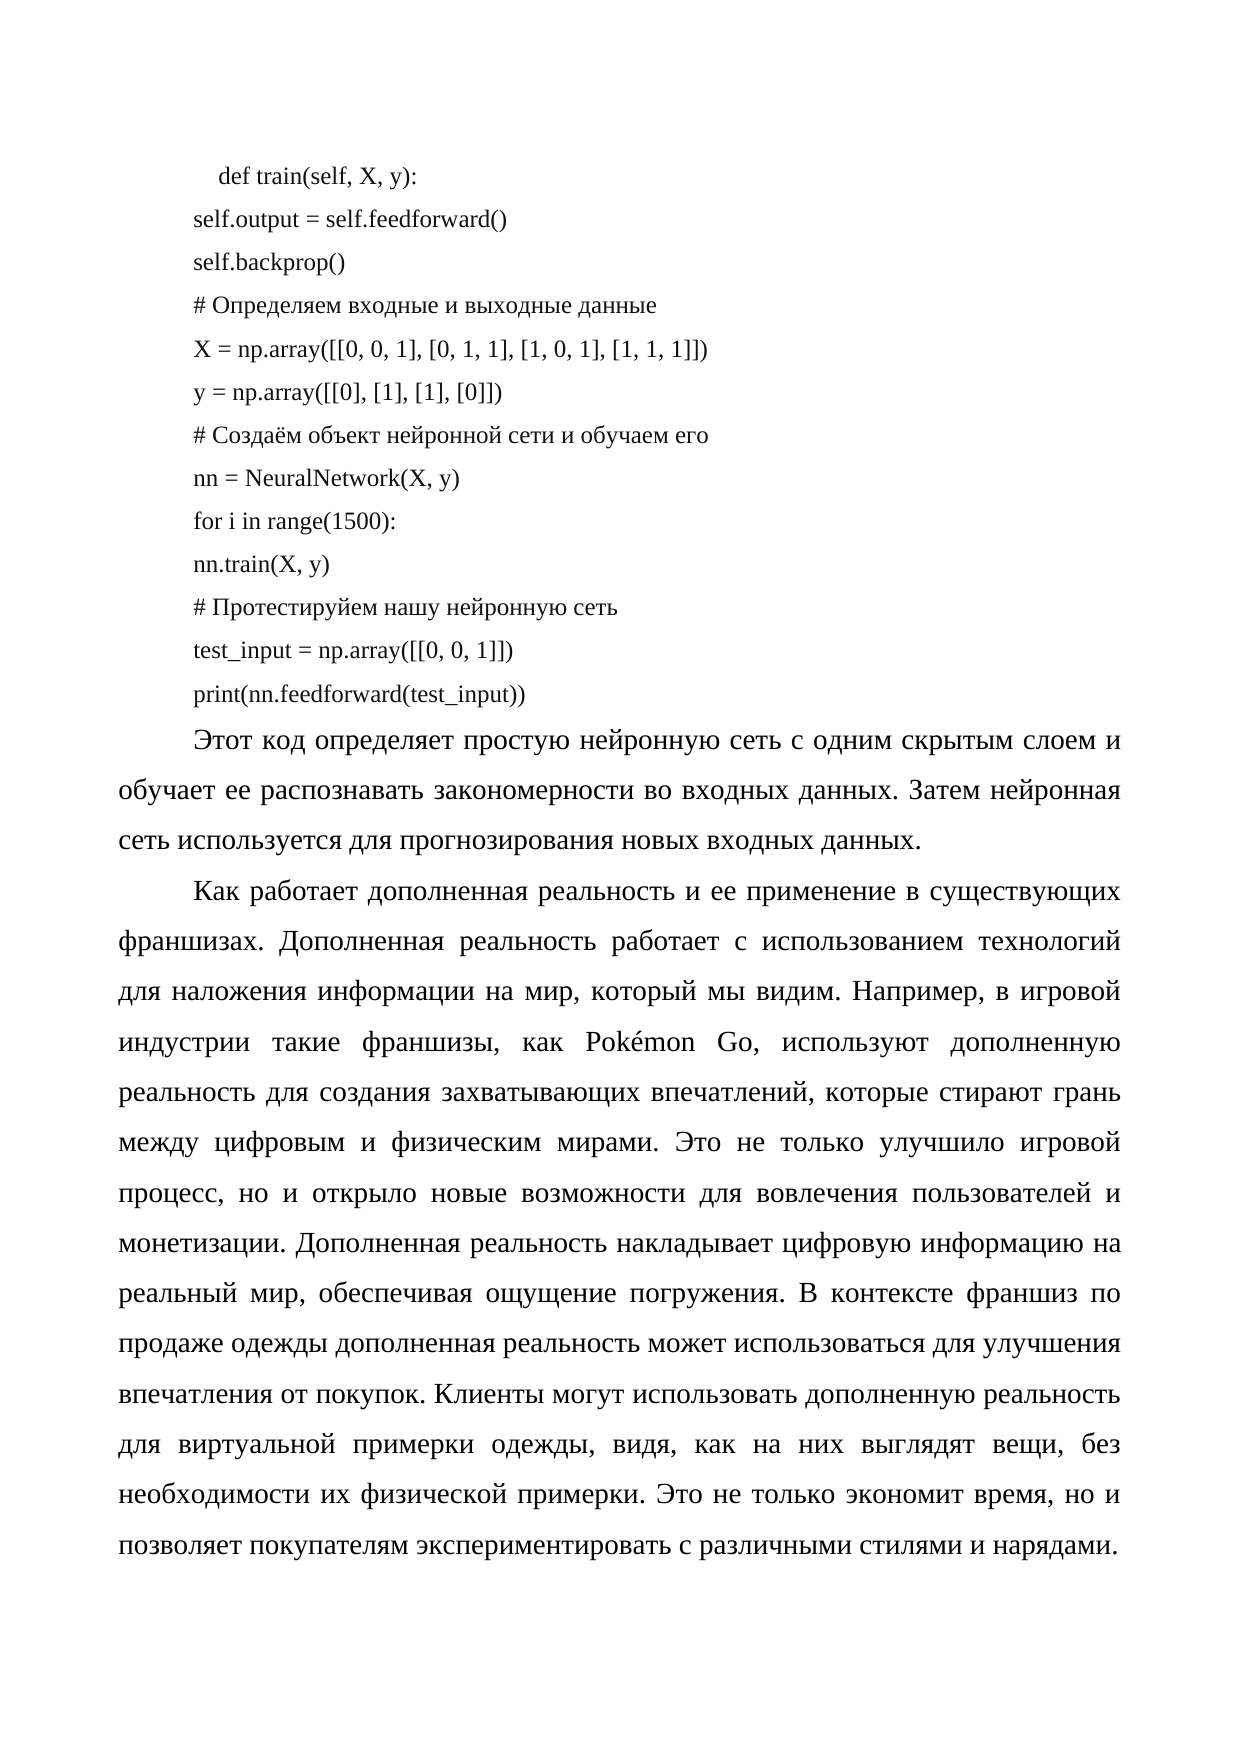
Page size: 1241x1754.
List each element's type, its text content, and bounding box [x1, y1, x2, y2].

text for i in range(1500): [118, 506, 1122, 535]
text self.backprop() [118, 247, 1122, 276]
text Как работает дополненная реальность и ее применение в существующих франшизах. Дополненная реальность работает с использованием технологий для наложения информации на мир, который мы видим. Например, в игровой индустрии такие франшизы, как Pokémon Go, используют дополненную реальность для создания захватывающих впечатлений, которые стирают грань между цифровым и физическим мирами. Это не только улучшило игровой процесс, но и открыло новые возможности для вовлечения пользователей и монетизации. Дополненная реальность накладывает цифровую информацию на реальный мир, обеспечивая ощущение погружения. В контексте франшиз по продаже одежды дополненная реальность может использоваться для улучшения впечатления от покупок. Клиенты могут использовать дополненную реальность для виртуальной примерки одежды, видя, как на них выглядят вещи, без необходимости их физической примерки. Это не только экономит время, но и позволяет покупателям экспериментировать с различными стилями и нарядами. [118, 873, 1122, 1560]
text Этот код определяет простую нейронную сеть с одним скрытым слоем и обучает ее распознавать закономерности во входных данных. Затем нейронная сеть используется для прогнозирования новых входных данных. [118, 722, 1122, 856]
text nn = NeuralNetwork(X, y) [118, 463, 1122, 492]
text test_input = np.array([[0, 0, 1]]) [118, 636, 1122, 664]
text # Протестируйем нашу нейронную сеть [118, 592, 1122, 621]
text nn.train(X, y) [118, 549, 1122, 578]
text X = np.array([[0, 0, 1], [0, 1, 1], [1, 0, 1], [1, 1, 1]]) [118, 334, 1122, 362]
text y = np.array([[0], [1], [1], [0]]) [118, 377, 1122, 406]
text # Определяем входные и выходные данные [118, 291, 1122, 319]
text # Создаём объект нейронной сети и обучаем его [118, 420, 1122, 449]
text print(nn.feedforward(test_input)) [118, 679, 1122, 707]
text def train(self, X, y): [118, 161, 1122, 190]
text self.output = self.feedforward() [118, 204, 1122, 233]
